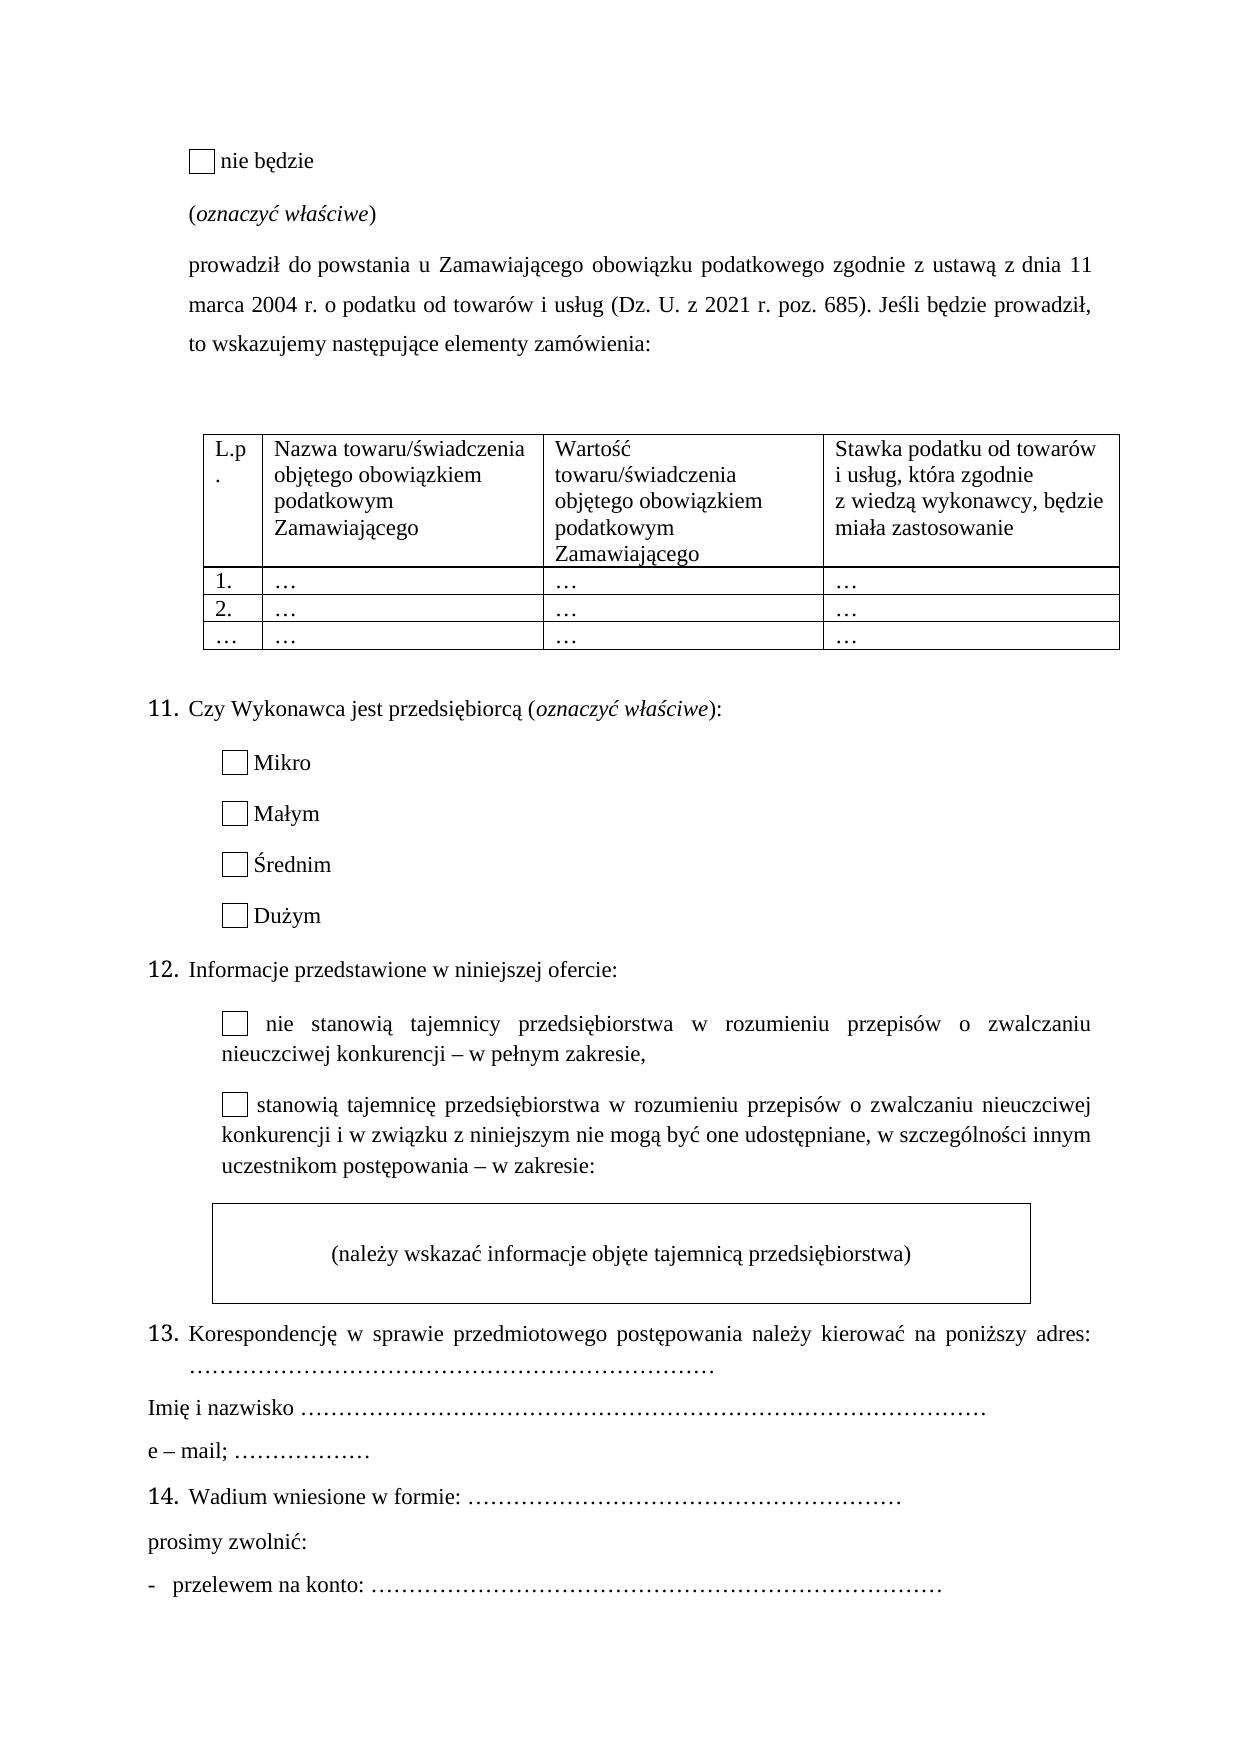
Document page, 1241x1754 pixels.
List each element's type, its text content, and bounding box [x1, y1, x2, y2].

table_cell … [263, 568, 543, 594]
text Małym [221, 800, 1093, 826]
list Korespondencję w sprawie przedmiotowego postępowania należy kierować na poniższy adres: …………………………………………………………… [148, 1317, 1093, 1378]
text Imię i nazwisko ……………………………………………………………………………… [148, 1394, 1093, 1421]
table_cell … [544, 568, 823, 594]
table_header Stawka podatku od towarów i usług, która zgodnie z wiedzą wykonawcy, będzie miała zastosowanie [824, 435, 1119, 566]
table_cell … [263, 595, 543, 621]
table_cell … [824, 568, 1119, 594]
text Mikro [221, 749, 1093, 775]
list Czy Wykonawca jest przedsiębiorcą (oznaczyć właściwe): [148, 692, 1093, 723]
list (oznaczyć właściwe) [188, 199, 1093, 226]
table_cell … [824, 622, 1119, 648]
table_cell 2. [204, 595, 262, 621]
text e – mail; ……………… [148, 1437, 1093, 1463]
table_header Wartość towaru/świadczenia objętego obowiązkiem podatkowym Zamawiającego [544, 435, 823, 566]
list Informacje przedstawione w niniejszej ofercie: [148, 953, 1093, 984]
table_cell … [263, 622, 543, 648]
table_cell … [544, 622, 823, 648]
text prosimy zwolnić: [148, 1528, 1093, 1554]
table_header (należy wskazać informacje objęte tajemnicą przedsiębiorstwa) [213, 1204, 1030, 1303]
text stanowią tajemnicę przedsiębiorstwa w rozumieniu przepisów o zwalczaniu nieuczciwej konkurencji i w związku z niniejszym nie mogą być one udostępniane, w szczególności innym uczestnikom postępowania – w zakresie: [221, 1091, 1093, 1178]
table_cell … [204, 622, 262, 648]
table_cell … [824, 595, 1119, 621]
table_header Nazwa towaru/świadczenia objętego obowiązkiem podatkowym Zamawiającego [263, 435, 543, 566]
list prowadził do powstania u Zamawiającego obowiązku podatkowego zgodnie z ustawą z dnia 11 marca 2004 r. o podatku od towarów i usług (Dz. U. z 2021 r. poz. 685). Jeśli będzie prowadził, to wskazujemy następujące elementy zamówienia: [188, 252, 1093, 357]
text - przelewem na konto: ………………………………………………………………… [148, 1571, 1093, 1597]
table_header L.p. [204, 435, 262, 566]
list nie będzie [188, 148, 1093, 174]
text nie stanowią tajemnicy przedsiębiorstwa w rozumieniu przepisów o zwalczaniu nieuczciwej konkurencji – w pełnym zakresie, [221, 1010, 1093, 1067]
text Średnim [221, 851, 1093, 877]
list Wadium wniesione w formie: ………………………………………………… [148, 1480, 1093, 1511]
text Dużym [221, 902, 1093, 928]
table_cell … [544, 595, 823, 621]
table_cell 1. [204, 568, 262, 594]
